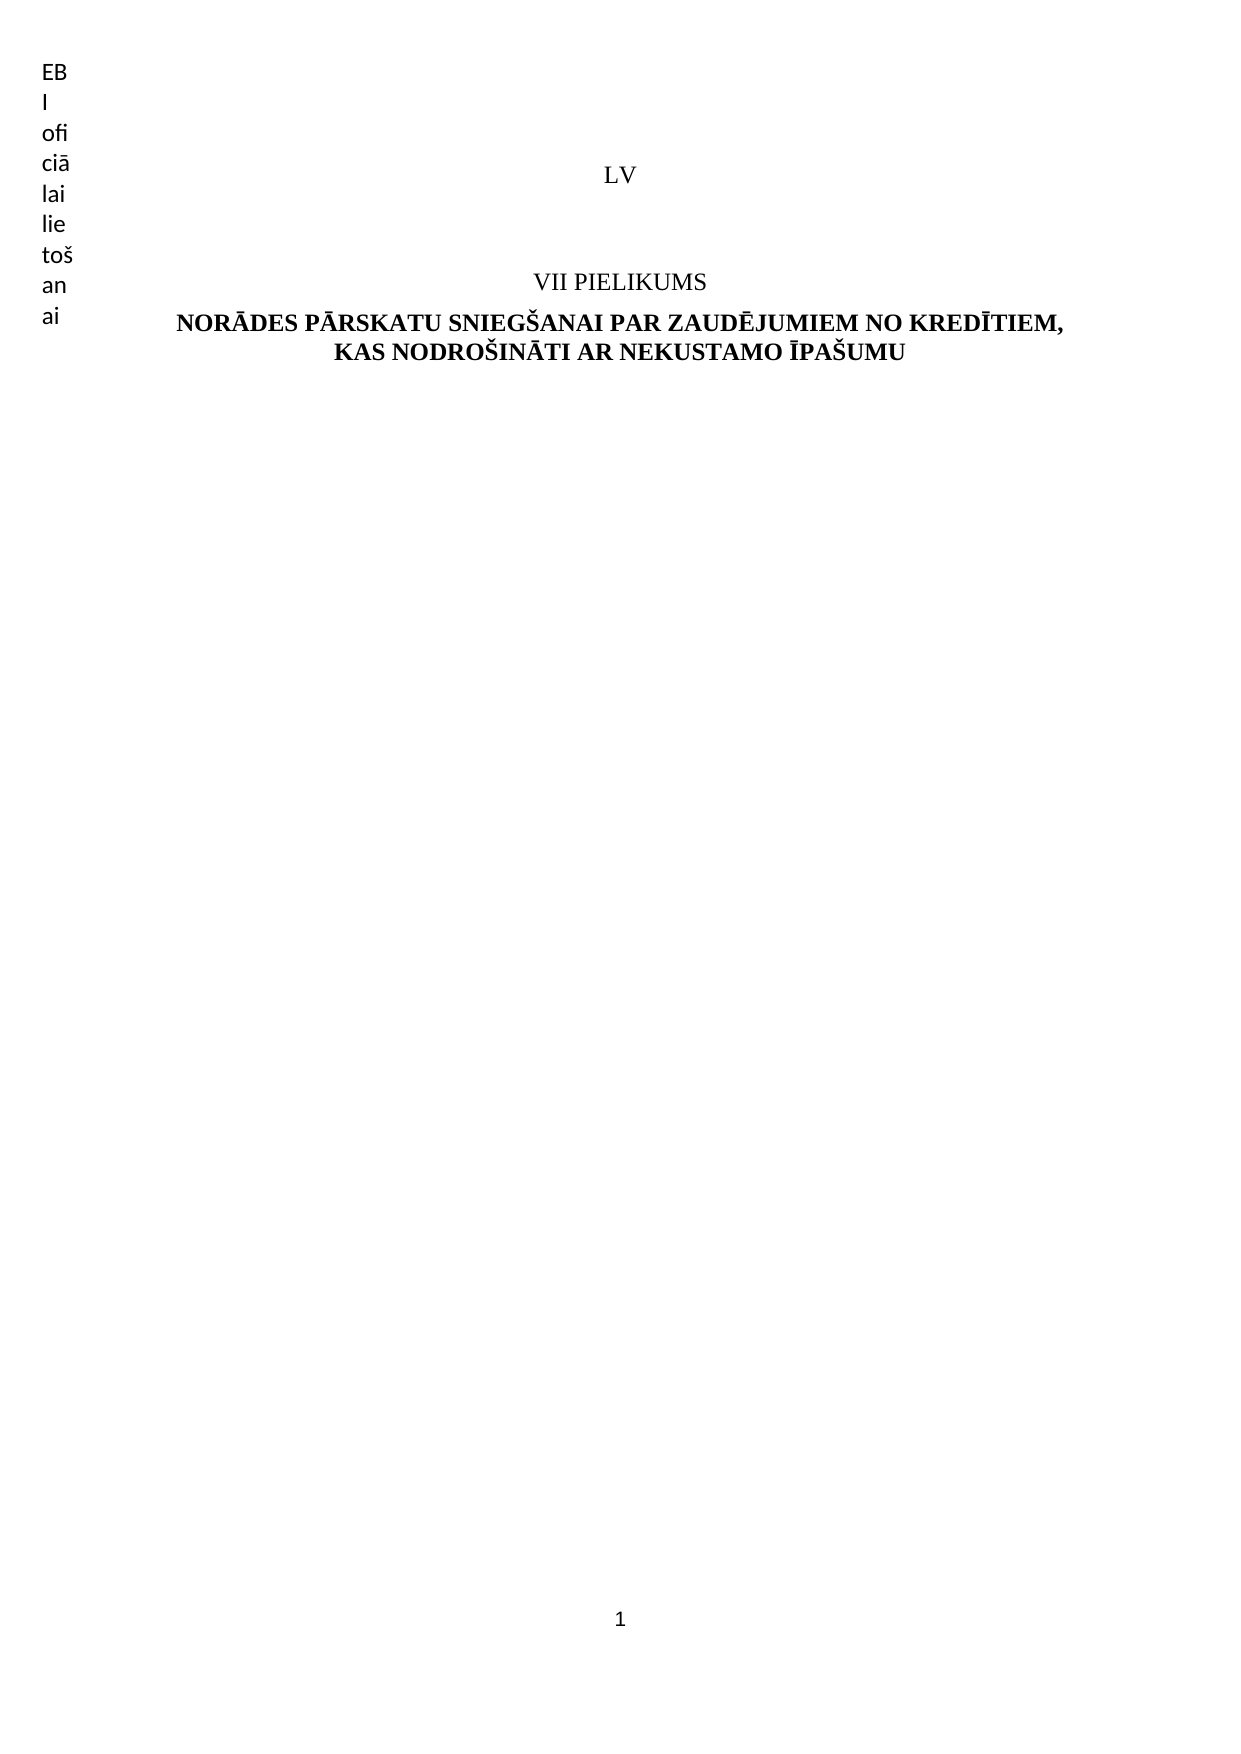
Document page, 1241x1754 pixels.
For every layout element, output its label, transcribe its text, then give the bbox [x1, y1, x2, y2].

text VII PIELIKUMS [148, 267, 1093, 296]
text LV [148, 160, 1093, 189]
text NORĀDES PĀRSKATU SNIEGŠANAI PAR ZAUDĒJUMIEM NO KREDĪTIEM, KAS NODROŠINĀTI AR NEKUSTAMO ĪPAŠUMU [148, 308, 1093, 366]
